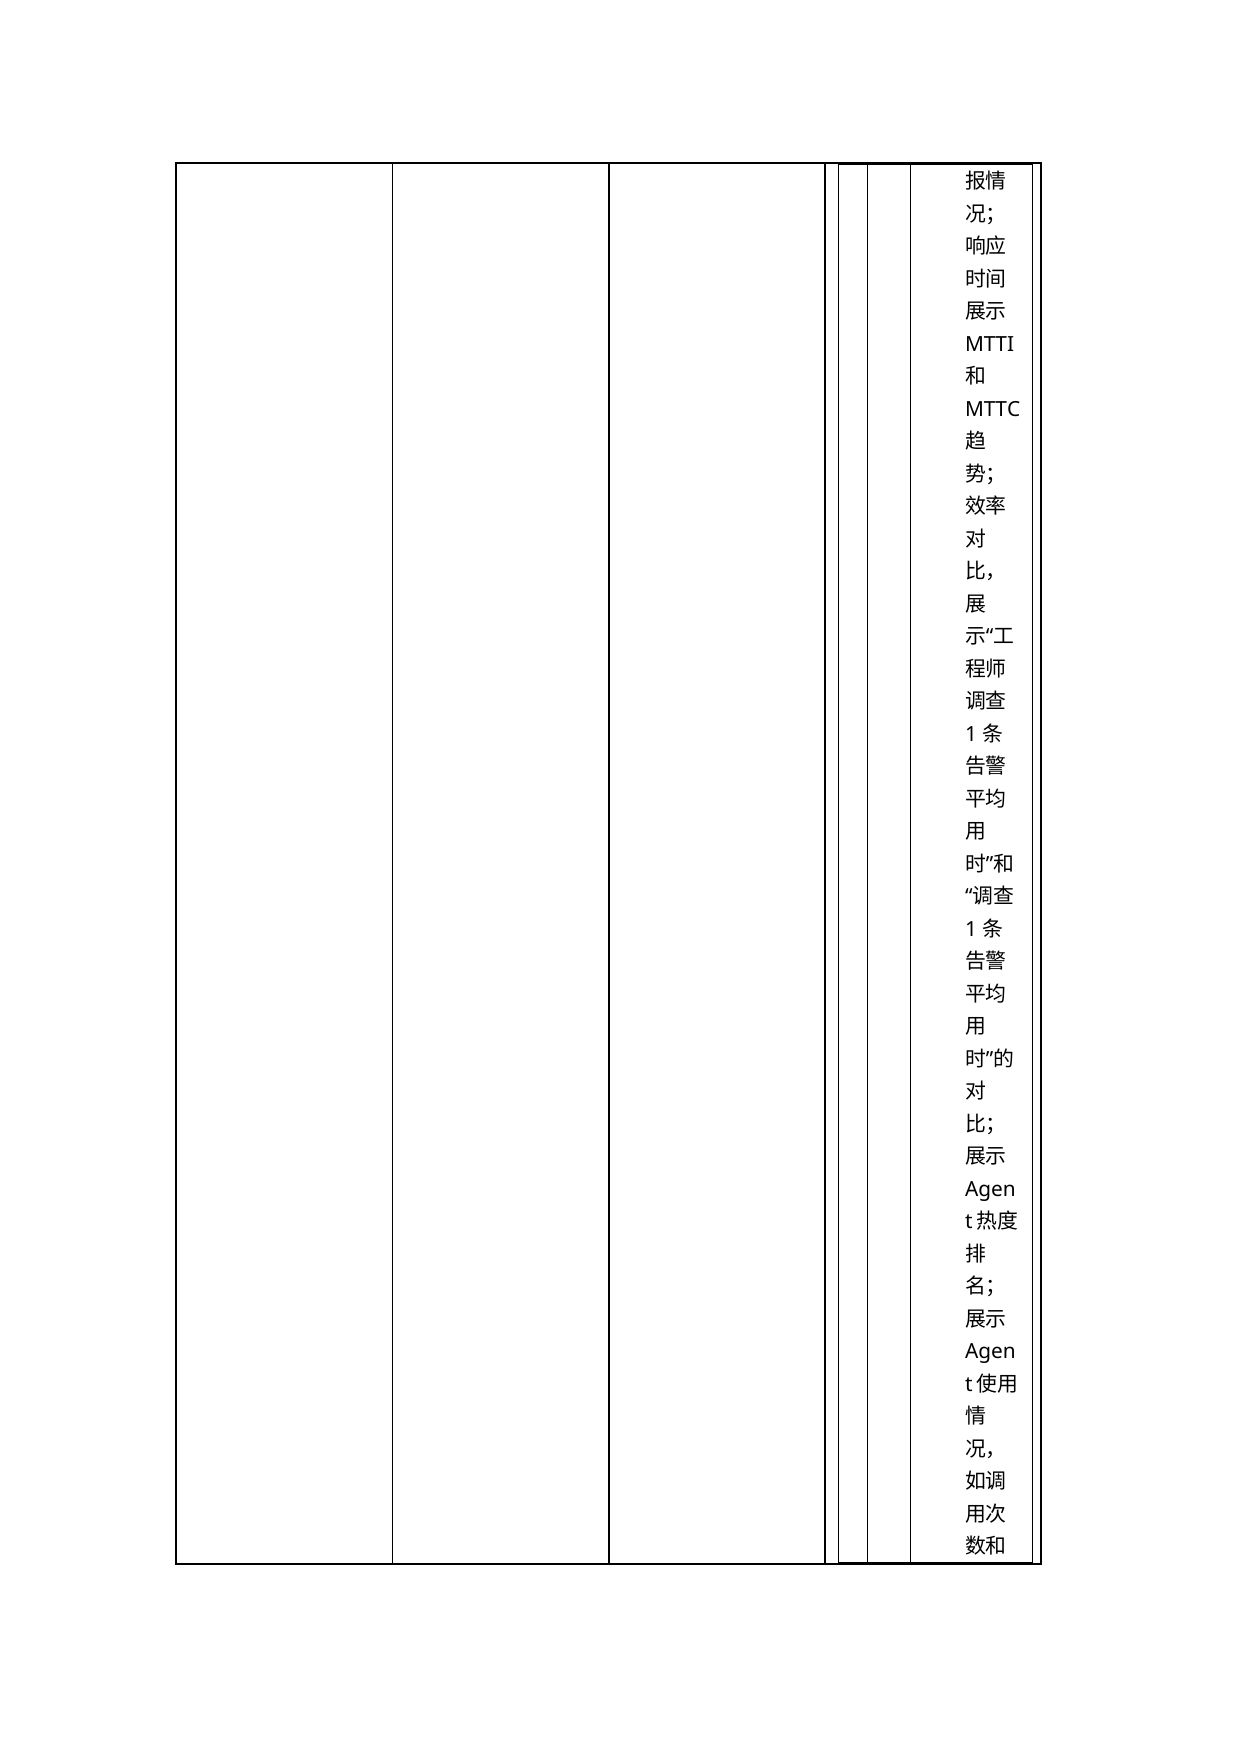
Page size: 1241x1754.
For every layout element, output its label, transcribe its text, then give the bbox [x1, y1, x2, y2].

table_cell [177, 164, 392, 1563]
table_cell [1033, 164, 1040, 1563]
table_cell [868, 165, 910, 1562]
table_cell 1 [393, 164, 608, 1563]
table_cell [911, 165, 1032, 1562]
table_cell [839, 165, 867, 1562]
table_cell [610, 164, 824, 1563]
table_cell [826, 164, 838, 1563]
